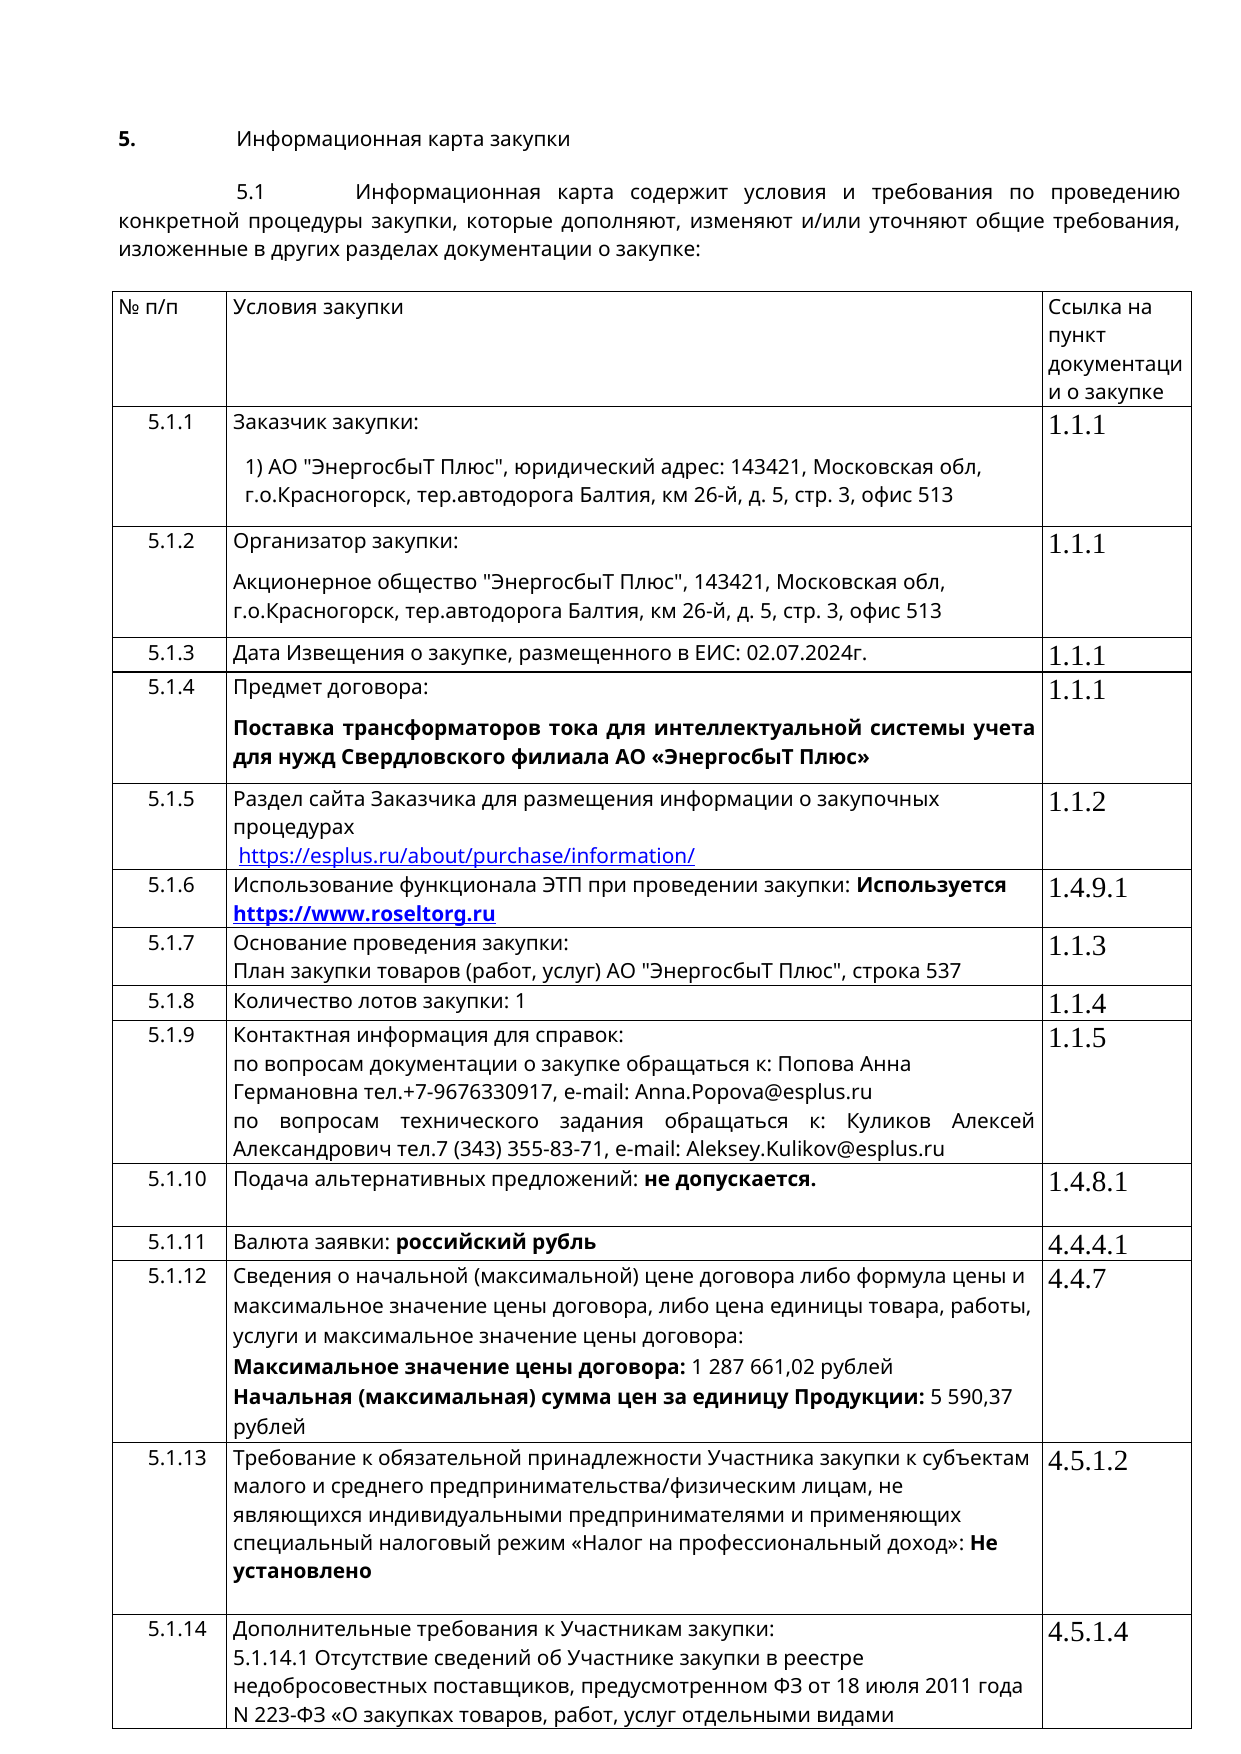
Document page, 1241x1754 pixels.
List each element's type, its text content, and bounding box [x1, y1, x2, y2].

table_header № п/п [113, 292, 226, 406]
table_cell Требование к обязательной принадлежности Участника закупки к субъектам малого и среднего предпринимательства/физическим лицам, не являющихся индивидуальными предпринимателями и применяющих специальный налоговый режим «Налог на профессиональный доход»: Не установлено [227, 1443, 1042, 1613]
table_cell Предмет договора: Поставка трансформаторов тока для интеллектуальной системы учета для нужд Свердловского филиала АО «ЭнергосбыТ Плюс» [227, 673, 1042, 783]
table_cell 1.1.1 [1043, 527, 1191, 637]
table_cell [113, 1261, 226, 1442]
table_cell [113, 673, 226, 783]
table_cell [113, 784, 226, 869]
table_header Условия закупки [227, 292, 1042, 406]
table_cell Дата Извещения о закупке, размещенного в ЕИС: 02.07.2024г. [227, 638, 1042, 671]
table_cell Сведения о начальной (максимальной) цене договора либо формула цены и максимальное значение цены договора, либо цена единицы товара, работы, услуги и максимальное значение цены договора: Максимальное значение цены договора: 1 287 661,02 рублей Начальная (максимальная) сумма цен за единицу Продукции: 5 590,37 рублей [227, 1261, 1042, 1442]
table_cell Количество лотов закупки: 1 [227, 986, 1042, 1019]
table_cell [113, 1164, 226, 1226]
table_cell [113, 407, 226, 526]
table_cell Раздел сайта Заказчика для размещения информации о закупочных процедурах https://esplus.ru/about/purchase/information/ [227, 784, 1042, 869]
table_cell [113, 928, 226, 985]
table_cell Организатор закупки: Акционерное общество "ЭнергосбыТ Плюс", 143421, Московская обл, г.о.Красногорск, тер.автодорога Балтия, км 26-й, д. 5, стр. 3, офис 513 [227, 527, 1042, 637]
text 5.1 Информационная карта содержит условия и требования по проведению конкретной процедуры закупки, которые дополняют, изменяют и/или уточняют общие требования, изложенные в других разделах документации о закупке: [118, 177, 1181, 263]
table_cell 4.4.4.1 [1043, 1227, 1191, 1260]
table_cell 4.5.1.4 [1043, 1615, 1191, 1728]
table_cell [113, 1227, 226, 1260]
table_cell Заказчик закупки: 1) АО "ЭнергосбыТ Плюс", юридический адрес: 143421, Московская обл, г.о.Красногорск, тер.автодорога Балтия, км 26-й, д. 5, стр. 3, офис 513 [227, 407, 1042, 526]
table_cell [113, 1021, 226, 1163]
table_cell 1.1.4 [1043, 986, 1191, 1019]
table_cell [113, 870, 226, 927]
table_cell 1.4.8.1 [1043, 1164, 1191, 1226]
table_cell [227, 1615, 1042, 1728]
table_cell Основание проведения закупки: План закупки товаров (работ, услуг) АО "ЭнергосбыТ Плюс", строка 537 [227, 928, 1042, 985]
table_cell [113, 1615, 226, 1728]
table_cell 4.4.7 [1043, 1261, 1191, 1442]
table_cell 1.1.1 [1043, 673, 1191, 783]
table_cell 1.1.2 [1043, 784, 1191, 869]
table_cell 1.1.1 [1043, 407, 1191, 526]
table_cell 1.1.1 [1043, 638, 1191, 671]
table_cell Валюта заявки: российский рубль [227, 1227, 1042, 1260]
table_header Ссылка на пункт документации о закупке [1043, 292, 1191, 406]
table_cell 1.1.3 [1043, 928, 1191, 985]
table_cell 4.5.1.2 [1043, 1443, 1191, 1613]
table_cell Подача альтернативных предложений: не допускается. [227, 1164, 1042, 1226]
table_cell Использование функционала ЭТП при проведении закупки: Используется https://www.roseltorg.ru [227, 870, 1042, 927]
table_cell 1.4.9.1 [1043, 870, 1191, 927]
table_cell [113, 638, 226, 671]
table_cell [113, 1443, 226, 1613]
table_cell [113, 986, 226, 1019]
table_cell [113, 527, 226, 637]
table_cell 1.1.5 [1043, 1021, 1191, 1163]
table_cell Контактная информация для справок: по вопросам документации о закупке обращаться к: Попова Анна Германовна тел.+7-9676330917, e-mail: Anna.Popova@esplus.ru по вопросам технического задания обращаться к: Куликов Алексей Александрович тел.7 (343) 355-83-71, e-mail: Aleksey.Kulikov@esplus.ru [227, 1021, 1042, 1163]
subtitle Информационная карта закупки [118, 124, 1181, 152]
